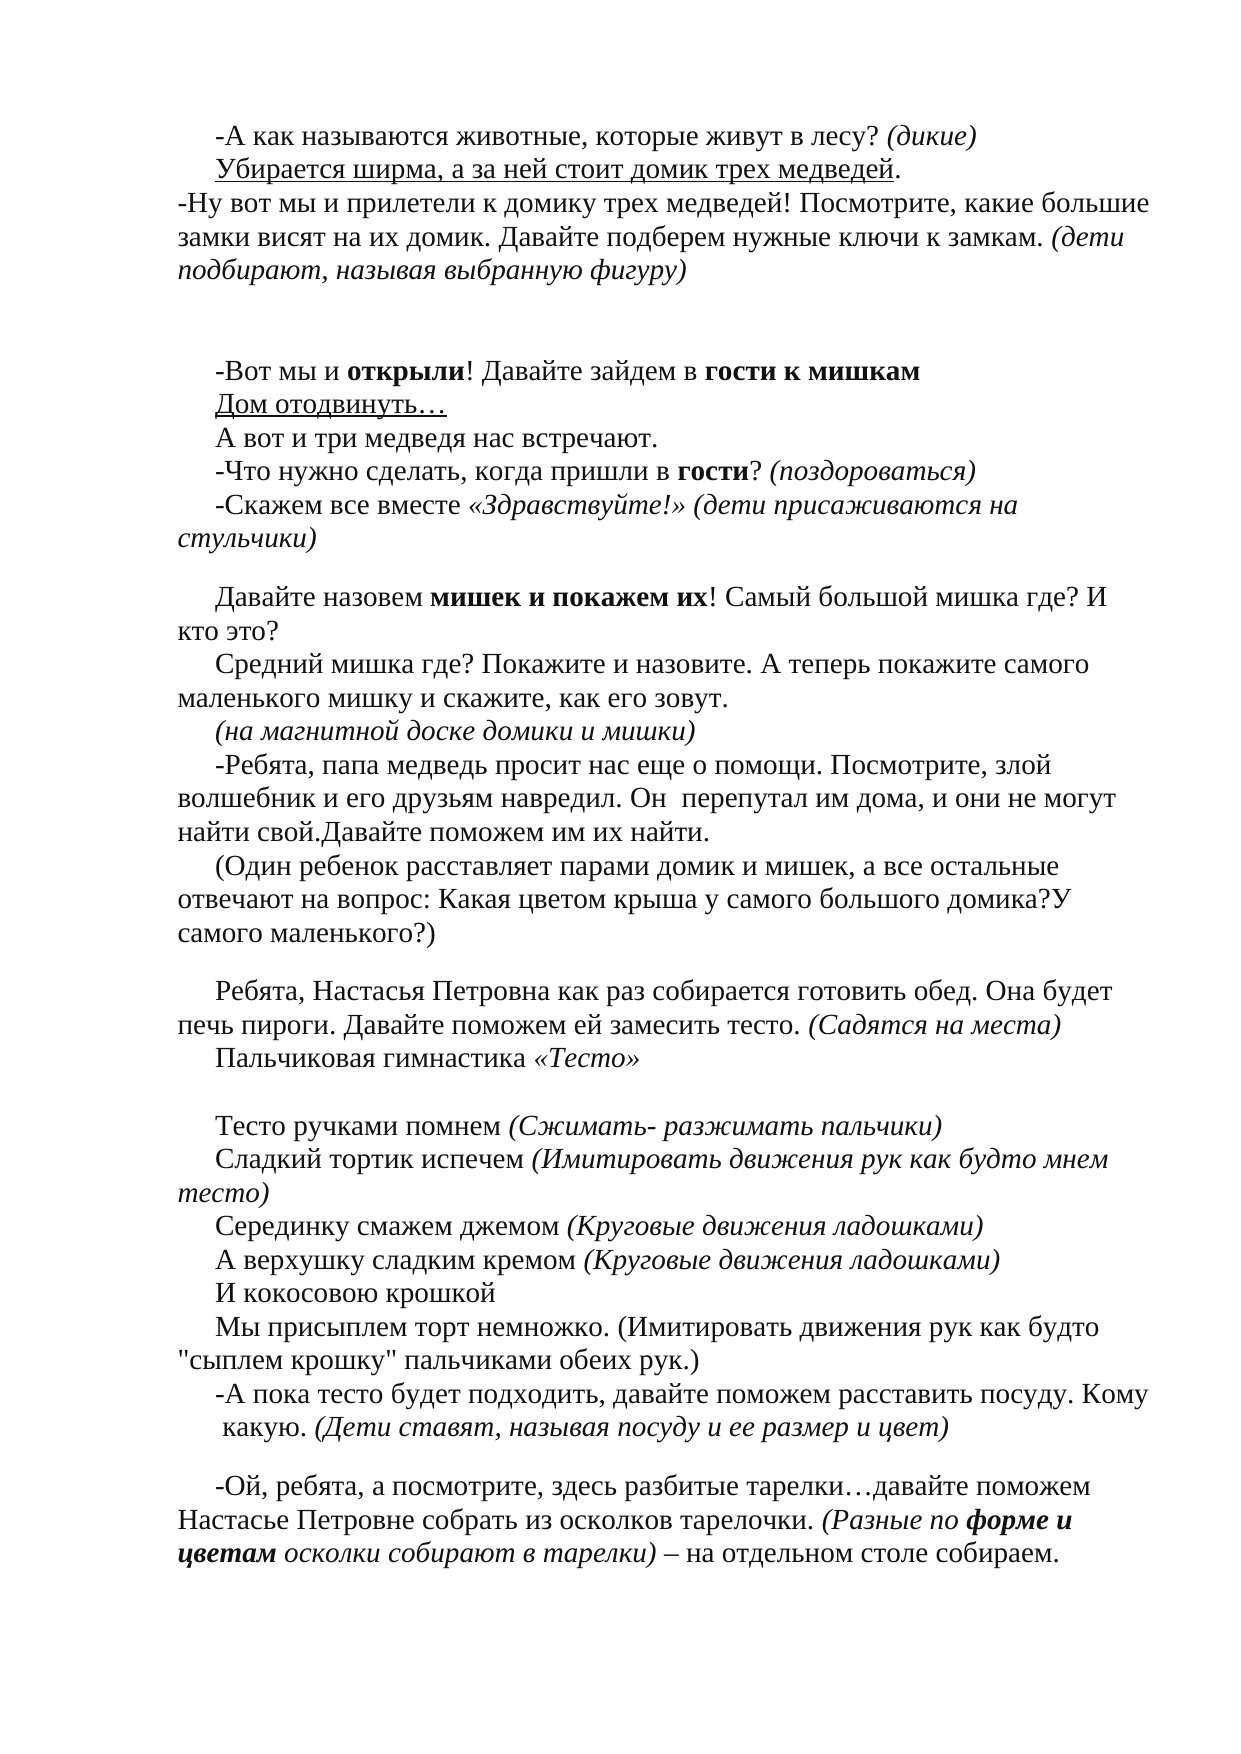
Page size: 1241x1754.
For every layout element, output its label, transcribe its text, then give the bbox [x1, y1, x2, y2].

text Средний мишка где? Покажите и назовите. А теперь покажите самого маленького мишку и скажите, как его зовут. [177, 646, 1152, 713]
text Тесто pучками помнем (Сжимать- разжимать пальчики) [177, 1108, 1152, 1141]
text -Ну вот мы и прилетели к домику трех медведей! Посмотрите, какие большие замки висят на их домик. Давайте подберем нужные ключи к замкам. (дети подбирают, называя выбранную фигуру) [177, 185, 1152, 286]
text Дом отодвинуть… [177, 386, 1152, 420]
text -Ребята, папа медведь просит нас еще о помощи. Посмотрите, злой волшебник и его друзьям навредил. Он перепутал им дома, и они не могут найти свой.Давайте поможем им их найти. [177, 747, 1152, 848]
text Убирается ширма, а за ней стоит домик трех медведей. [177, 152, 1152, 185]
text -Вот мы и открыли! Давайте зайдем в гости к мишкам [177, 353, 1152, 386]
text -Скажем все вместе «Здравствуйте!» (дети присаживаются на стульчики) [177, 487, 1152, 554]
text Серединку смажем джемом (Круговые движения ладошками) [177, 1208, 1152, 1242]
text (Один ребенок расставляет парами домик и мишек, а все остальные отвечают на вопрос: Какая цветом крыша у самого большого домика?У самого маленького?) [177, 848, 1152, 948]
text Пальчиковая гимнастика «Тесто» [177, 1041, 1152, 1074]
text Сладкий тоpтик испечем (Имитировать движения рук как будто мнем тесто) [177, 1141, 1152, 1208]
text А верхушку сладким кремом (Круговые движения ладошками) [177, 1242, 1152, 1275]
text Давайте назовем мишек и покажем их! Самый большой мишка где? И кто это? [177, 579, 1152, 646]
text -А как называются животные, которые живут в лесу? (дикие) [177, 118, 1152, 152]
text какую. (Дети ставят, называя посуду и ее размер и цвет) [177, 1409, 1152, 1443]
text -Что нужно сделать, когда пришли в гости? (поздороваться) [177, 453, 1152, 487]
text Мы присыплем торт немножко. (Имитировать движения рук как будто "сыплем крошку" пальчиками обеих pук.) [177, 1309, 1152, 1376]
text И кокосовою крошкой [177, 1275, 1152, 1309]
text (на магнитной доске домики и мишки) [177, 713, 1152, 747]
text А вот и три медведя нас встречают. [177, 420, 1152, 453]
text Ребята, Настасья Петровна как раз собирается готовить обед. Она будет печь пироги. Давайте поможем ей замесить тесто. (Садятся на места) [177, 973, 1152, 1041]
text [177, 1468, 1152, 1569]
text -А пока тесто будет подходить, давайте поможем расставить посуду. Кому [177, 1376, 1152, 1409]
